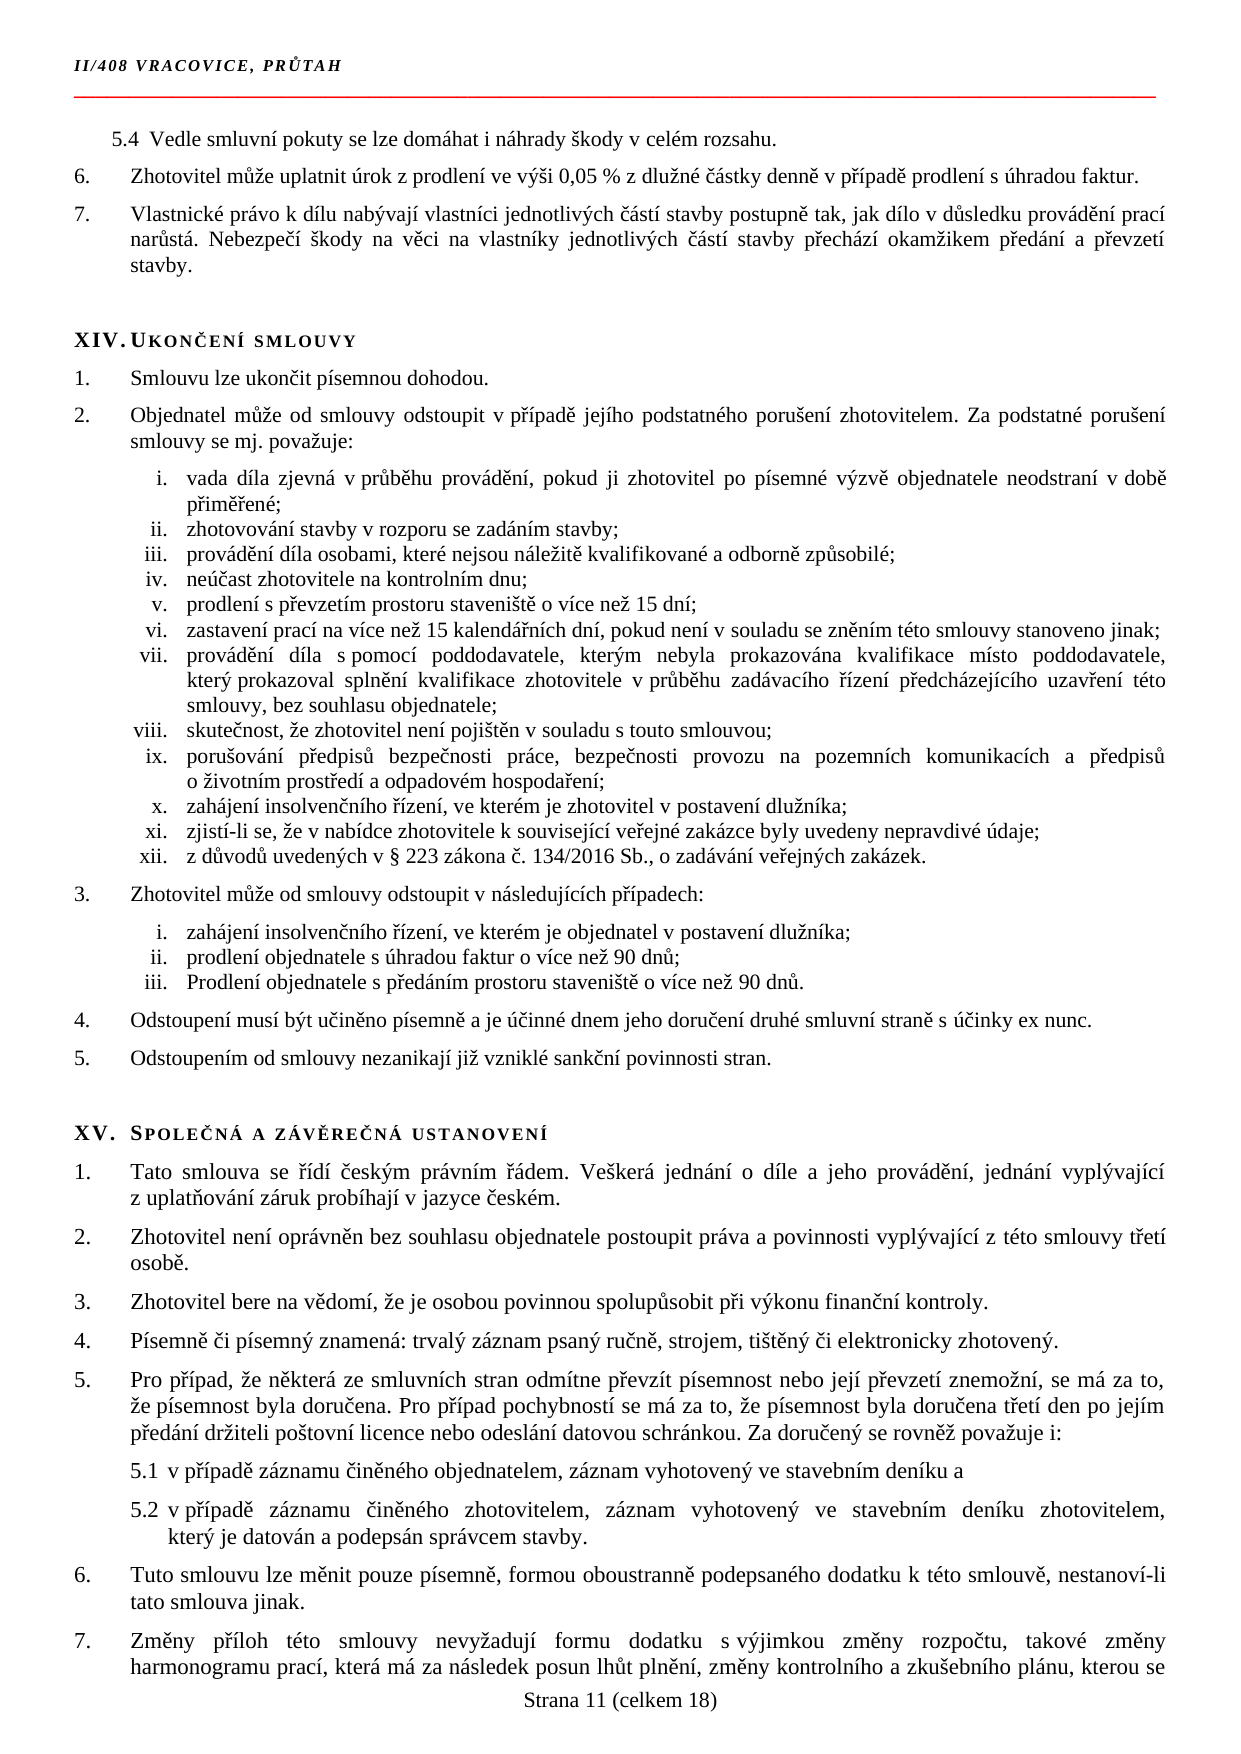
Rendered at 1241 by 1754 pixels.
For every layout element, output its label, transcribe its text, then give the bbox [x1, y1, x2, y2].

list Prodlení objednatele s předáním prostoru staveniště o více než 90 dnů. [168, 969, 1167, 994]
list v případě záznamu činěného zhotovitelem, záznam vyhotovený ve stavebním deníku zhotovitelem, který je datován a podepsán správcem stavby. [130, 1496, 1167, 1549]
list porušování předpisů bezpečnosti práce, bezpečnosti provozu na pozemních komunikacích a předpisů o životním prostředí a odpadovém hospodaření; [168, 743, 1167, 793]
list zastavení prací na více než 15 kalendářních dní, pokud není v souladu se zněním této smlouvy stanoveno jinak; [168, 617, 1167, 642]
list Zhotovitel může uplatnit úrok z prodlení ve výši 0,05 % z dlužné částky denně v případě prodlení s úhradou faktur. [74, 163, 1167, 189]
list neúčast zhotovitele na kontrolním dnu; [168, 566, 1167, 591]
list zahájení insolvenčního řízení, ve kterém je zhotovitel v postavení dlužníka; [168, 793, 1167, 818]
list Zhotovitel může od smlouvy odstoupit v následujících případech: [74, 881, 1167, 906]
list prodlení s převzetím prostoru staveniště o více než 15 dní; [168, 591, 1167, 617]
list zjistí-li se, že v nabídce zhotovitele k související veřejné zakázce byly uvedeny nepravdivé údaje; [168, 818, 1167, 843]
list provádění díla osobami, které nejsou náležitě kvalifikované a odborně způsobilé; [168, 541, 1167, 566]
list Tato smlouva se řídí českým právním řádem. Veškerá jednání o díle a jeho provádění, jednání vyplývající z uplatňování záruk probíhají v jazyce českém. [74, 1158, 1167, 1211]
list Vlastnické právo k dílu nabývají vlastníci jednotlivých částí stavby postupně tak, jak dílo v důsledku provádění prací narůstá. Nebezpečí škody na věci na vlastníky jednotlivých částí stavby přechází okamžikem předání a převzetí stavby. [74, 201, 1167, 277]
list Pro případ, že některá ze smluvních stran odmítne převzít písemnost nebo její převzetí znemožní, se má za to, že písemnost byla doručena. Pro případ pochybností se má za to, že písemnost byla doručena třetí den po jejím předání držiteli poštovní licence nebo odeslání datovou schránkou. Za doručený se rovněž považuje i: [74, 1366, 1167, 1445]
list Zhotovitel bere na vědomí, že je osobou povinnou spolupůsobit při výkonu finanční kontroly. [74, 1288, 1167, 1314]
list zhotovování stavby v rozporu se zadáním stavby; [168, 516, 1167, 541]
list z důvodů uvedených v § 223 zákona č. 134/2016 Sb., o zadávání veřejných zakázek. [168, 843, 1167, 869]
list Tuto smlouvu lze měnit pouze písemně, formou oboustranně podepsaného dodatku k této smlouvě, nestanoví-li tato smlouva jinak. [74, 1562, 1167, 1614]
list Písemně či písemný znamená: trvalý záznam psaný ručně, strojem, tištěný či elektronicky zhotovený. [74, 1327, 1167, 1353]
list vada díla zjevná v průběhu provádění, pokud ji zhotovitel po písemné výzvě objednatele neodstraní v době přiměřené; [168, 465, 1167, 516]
list Společná a závěrečná ustanovení [74, 1120, 1167, 1145]
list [74, 1627, 1167, 1679]
list Zhotovitel není oprávněn bez souhlasu objednatele postoupit práva a povinnosti vyplývající z této smlouvy třetí osobě. [74, 1223, 1167, 1276]
list v případě záznamu činěného objednatelem, záznam vyhotovený ve stavebním deníku a [130, 1457, 1167, 1484]
list Smlouvu lze ukončit písemnou dohodou. [74, 365, 1167, 390]
list Ukončení smlouvy [74, 327, 1167, 352]
list provádění díla s pomocí poddodavatele, kterým nebyla prokazována kvalifikace místo poddodavatele, který prokazoval splnění kvalifikace zhotovitele v průběhu zadávacího řízení předcházejícího uzavření této smlouvy, bez souhlasu objednatele; [168, 642, 1167, 717]
list Odstoupením od smlouvy nezanikají již vzniklé sankční povinnosti stran. [74, 1045, 1167, 1070]
list Objednatel může od smlouvy odstoupit v případě jejího podstatného porušení zhotovitelem. Za podstatné porušení smlouvy se mj. považuje: [74, 402, 1167, 453]
list prodlení objednatele s úhradou faktur o více než 90 dnů; [168, 944, 1167, 969]
list zahájení insolvenčního řízení, ve kterém je objednatel v postavení dlužníka; [168, 919, 1167, 944]
list Vedle smluvní pokuty se lze domáhat i náhrady škody v celém rozsahu. [111, 126, 1167, 151]
list Odstoupení musí být učiněno písemně a je účinné dnem jeho doručení druhé smluvní straně s účinky ex nunc. [74, 1007, 1167, 1032]
list skutečnost, že zhotovitel není pojištěn v souladu s touto smlouvou; [168, 717, 1167, 743]
